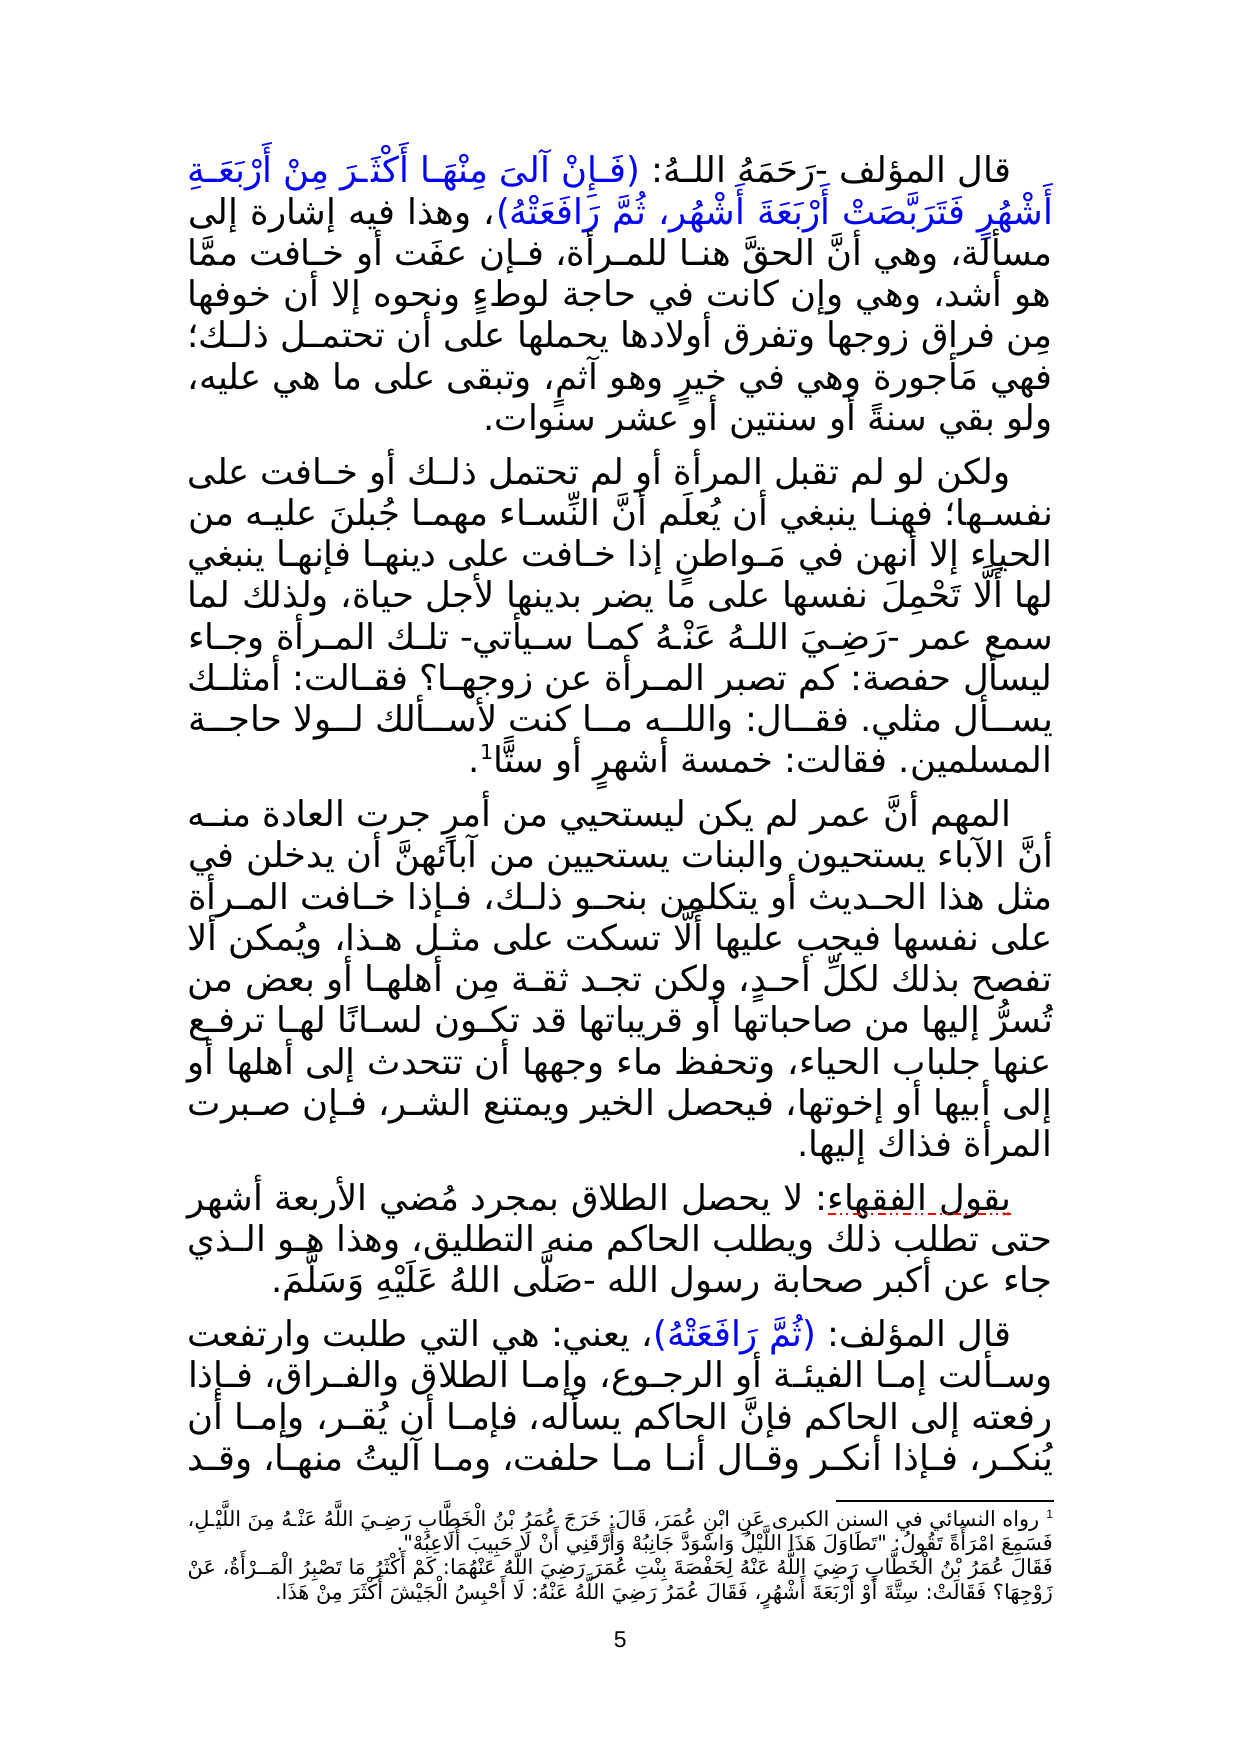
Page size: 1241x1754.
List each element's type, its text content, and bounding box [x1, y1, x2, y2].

text قال المؤلف -رَحَمَهُ اللهُ: (فَإِنْ آلىَ مِنْهَا أَكْثَرَ مِنْ أَرْبَعَةِ أَشْهُرٍ فَتَرَبَّصَتْ أَرْبَعَةَ أَشْهُر، ثُمَّ رَافَعَتْهُ)، وهذا فيه إشارة إلى مسألة، وهي أنَّ الحقَّ هنا للمرأة، فإن عفَت أو خافت ممَّا هو أشد، وهي وإن كانت في حاجة لوطءٍ ونحوه إلا أن خوفها مِن فراق زوجها وتفرق أولادها يحملها على أن تحتمل ذلك؛ فهي مَأجورة وهي في خيرٍ وهو آثمٍ، وتبقى على ما هي عليه، ولو بقي سنةً أو سنتين أو عشر سنوات. [187, 150, 1053, 439]
text يقول الفقهاء: لا يحصل الطلاق بمجرد مُضي الأربعة أشهر حتى تطلب ذلك ويطلب الحاكم منه التطليق، وهذا هو الذي جاء عن أكبر صحابة رسول الله -صَلَّى اللهُ عَلَيْهِ وَسَلَّمَ. [187, 1177, 1053, 1301]
text ولكن لو لم تقبل المرأة أو لم تحتمل ذلك أو خافت على نفسها؛ فهنا ينبغي أن يُعلَم أنَّ النِّساء مهما جُبلنَ عليه من الحياء إلا أنهن في مَواطنٍ إذا خافت على دينها فإنها ينبغي لها أَلَّا تَحْمِلَ نفسها على ما يضر بدينها لأجل حياة، ولذلك لما سمع عمر -رَضِيَ اللهُ عَنْهُ كما سيأتي- تلك المرأة وجاء ليسأل حفصة: كم تصبر المرأة عن زوجها؟ فقالت: أمثلك يسأل مثلي. فقال: والله ما كنت لأسألك لولا حاجة المسلمين. فقالت: خمسة أشهرٍ أو ستًّا. [187, 451, 1053, 781]
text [187, 1314, 1053, 1479]
text المهم أنَّ عمر لم يكن ليستحيي من أمرٍ جرت العادة منه أنَّ الآباء يستحيون والبنات يستحيين من آبائهنَّ أن يدخلن في مثل هذا الحديث أو يتكلمن بنحو ذلك، فإذا خافت المرأة على نفسها فيجب عليها أَلَّا تسكت على مثل هذا، ويُمكن ألا تفصح بذلك لكلِّ أحدٍ، ولكن تجد ثقة مِن أهلها أو بعض من تُسرُّ إليها من صاحباتها أو قريباتها قد تكون لسانًا لها ترفع عنها جلباب الحياء، وتحفظ ماء وجهها أن تتحدث إلى أهلها أو إلى أبيها أو إخوتها، فيحصل الخير ويمتنع الشر، فإن صبرت المرأة فذاك إليها. [187, 794, 1053, 1165]
